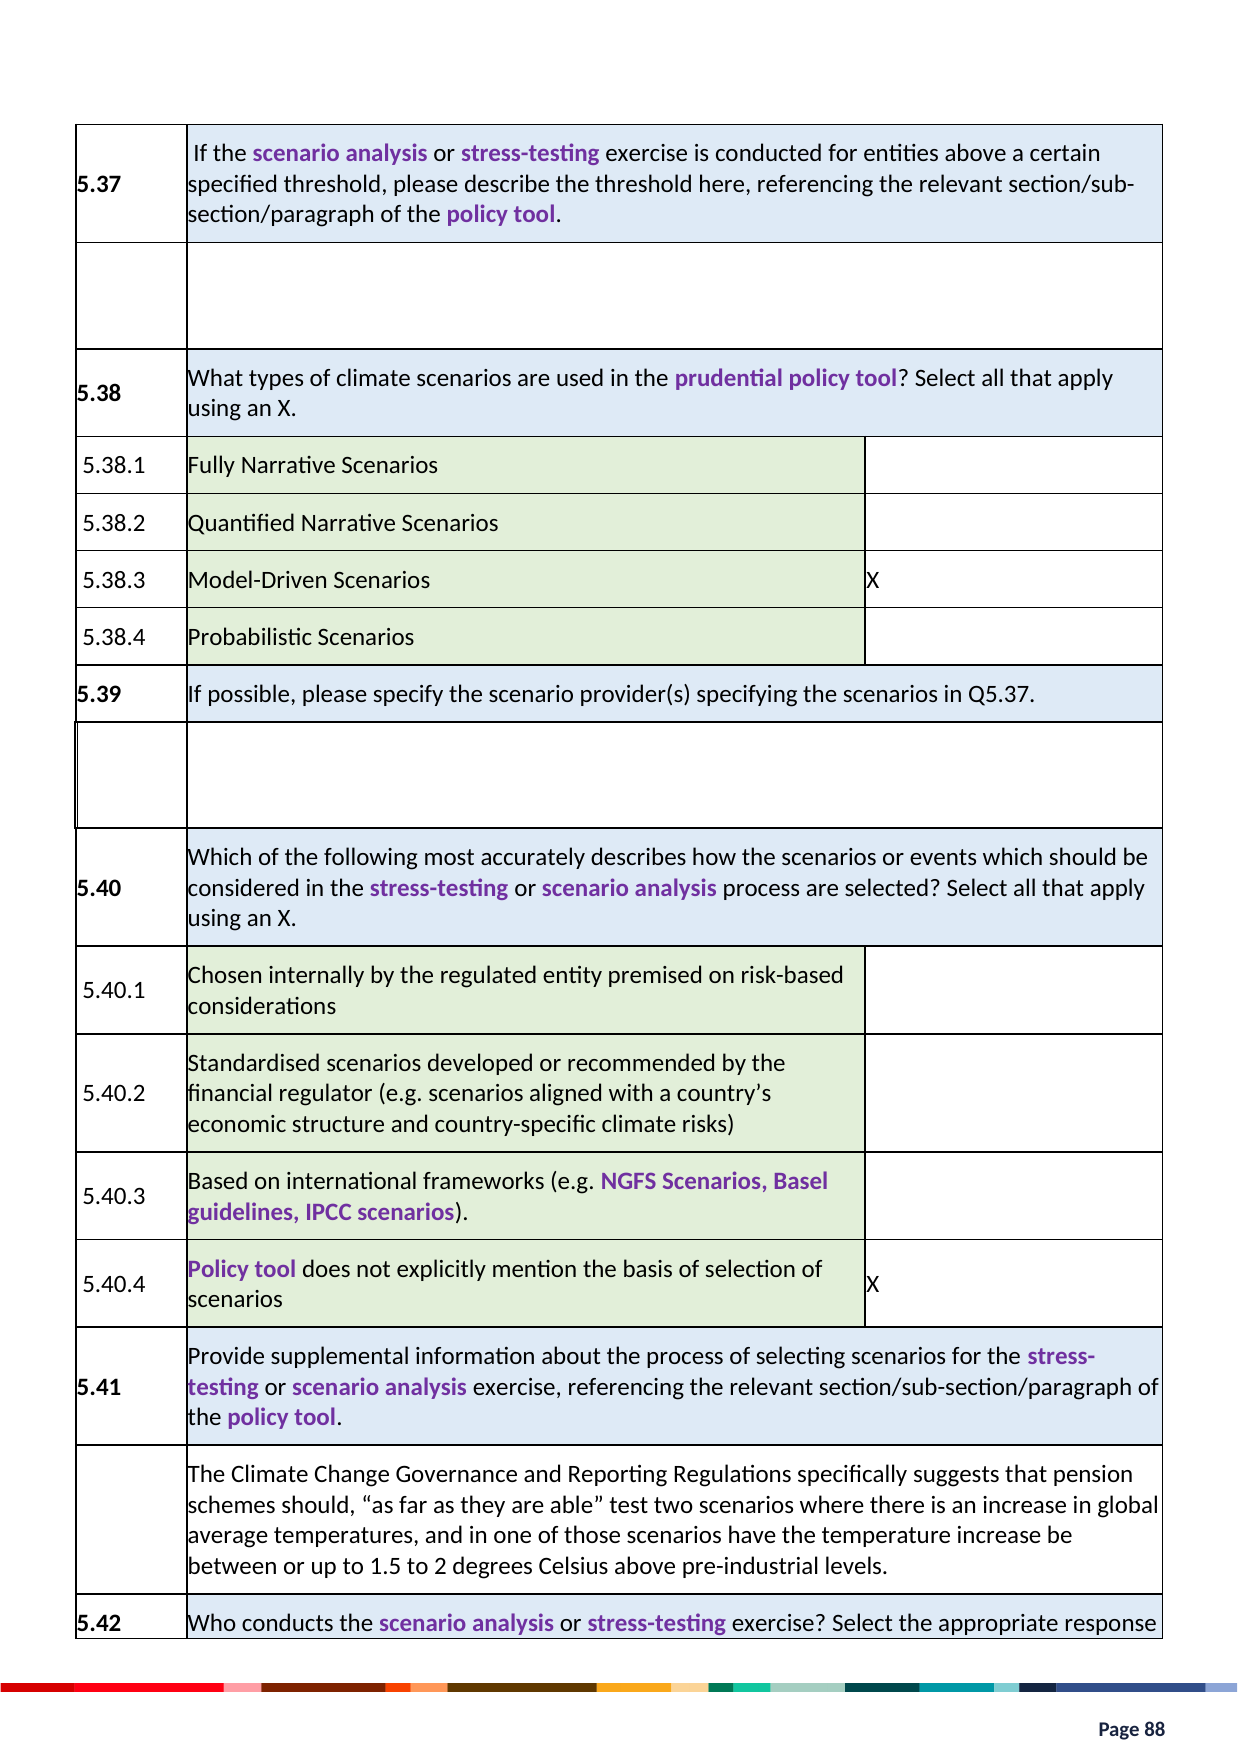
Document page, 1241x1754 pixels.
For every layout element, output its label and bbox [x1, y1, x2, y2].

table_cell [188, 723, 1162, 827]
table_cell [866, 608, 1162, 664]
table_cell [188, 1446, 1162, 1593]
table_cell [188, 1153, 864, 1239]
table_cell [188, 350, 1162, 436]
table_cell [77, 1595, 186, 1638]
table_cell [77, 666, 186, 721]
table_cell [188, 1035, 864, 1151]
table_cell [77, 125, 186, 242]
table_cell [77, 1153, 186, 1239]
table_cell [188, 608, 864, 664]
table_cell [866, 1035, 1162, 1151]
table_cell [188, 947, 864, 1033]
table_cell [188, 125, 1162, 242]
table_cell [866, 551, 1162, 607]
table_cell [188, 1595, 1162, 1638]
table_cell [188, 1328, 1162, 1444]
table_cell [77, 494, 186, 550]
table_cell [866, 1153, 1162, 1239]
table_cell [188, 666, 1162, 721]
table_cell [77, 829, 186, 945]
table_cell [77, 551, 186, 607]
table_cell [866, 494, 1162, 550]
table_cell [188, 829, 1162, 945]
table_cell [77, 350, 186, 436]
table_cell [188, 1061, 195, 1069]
picture [0, 1683, 1236, 1692]
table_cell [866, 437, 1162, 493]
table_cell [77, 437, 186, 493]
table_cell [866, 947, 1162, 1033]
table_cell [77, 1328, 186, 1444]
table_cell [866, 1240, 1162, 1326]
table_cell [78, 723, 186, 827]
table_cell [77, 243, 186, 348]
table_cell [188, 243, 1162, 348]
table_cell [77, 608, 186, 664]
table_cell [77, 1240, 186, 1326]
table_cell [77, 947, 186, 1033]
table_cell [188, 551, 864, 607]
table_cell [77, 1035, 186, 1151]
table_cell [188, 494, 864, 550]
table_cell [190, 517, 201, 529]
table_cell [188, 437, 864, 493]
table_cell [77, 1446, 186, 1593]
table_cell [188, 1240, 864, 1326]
